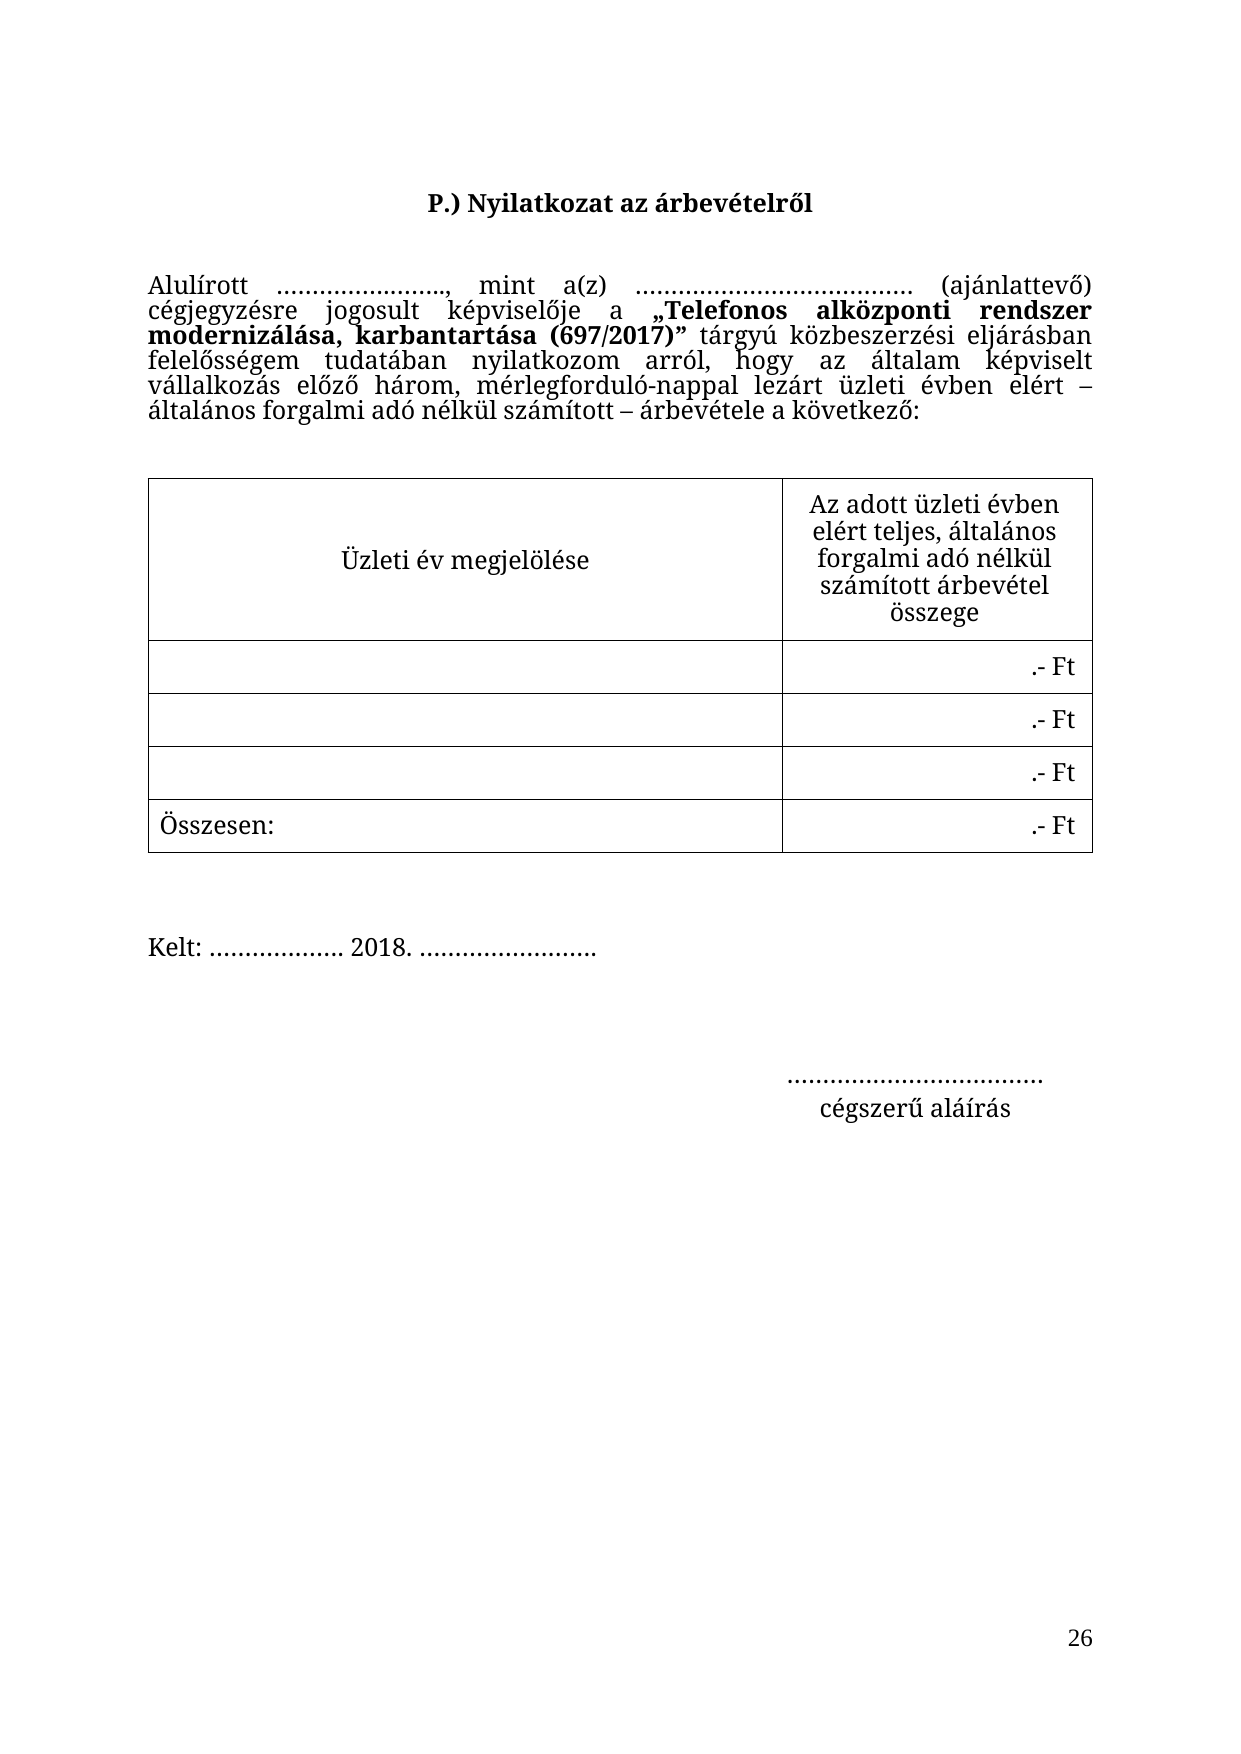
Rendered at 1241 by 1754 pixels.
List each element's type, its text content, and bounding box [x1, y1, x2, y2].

table_cell .- Ft [783, 747, 1092, 799]
table_cell [149, 641, 782, 693]
table_cell .- Ft [783, 641, 1092, 693]
text Alulírott …………….…….., mint a(z) ………………………………… (ajánlattevő) cégjegyzésre jogosult képviselője a „Telefonos alközponti rendszer modernizálása, karbantartása (697/2017)” tárgyú közbeszerzési eljárásban felelősségem tudatában nyilatkozom arról, hogy az általam képviselt vállalkozás előző három, mérlegforduló-nappal lezárt üzleti évben elért – általános forgalmi adó nélkül számított – árbevétele a következő: [148, 274, 1093, 424]
table_cell .- Ft [783, 800, 1092, 852]
table_cell [149, 694, 782, 746]
text cégszerű aláírás [664, 1091, 1093, 1125]
table_cell .- Ft [783, 694, 1092, 746]
table_cell Összesen: [149, 800, 782, 852]
table_header Az adott üzleti évben elért teljes, általános forgalmi adó nélkül számított árbevétel összege [783, 479, 1092, 640]
text ……………………………… [738, 1057, 1093, 1091]
subtitle P.) Nyilatkozat az árbevételről [148, 186, 1093, 220]
table_cell [149, 747, 782, 799]
table_header Üzleti év megjelölése [149, 479, 782, 640]
text Kelt: ………………. 2018. ……………………. [148, 934, 1087, 962]
